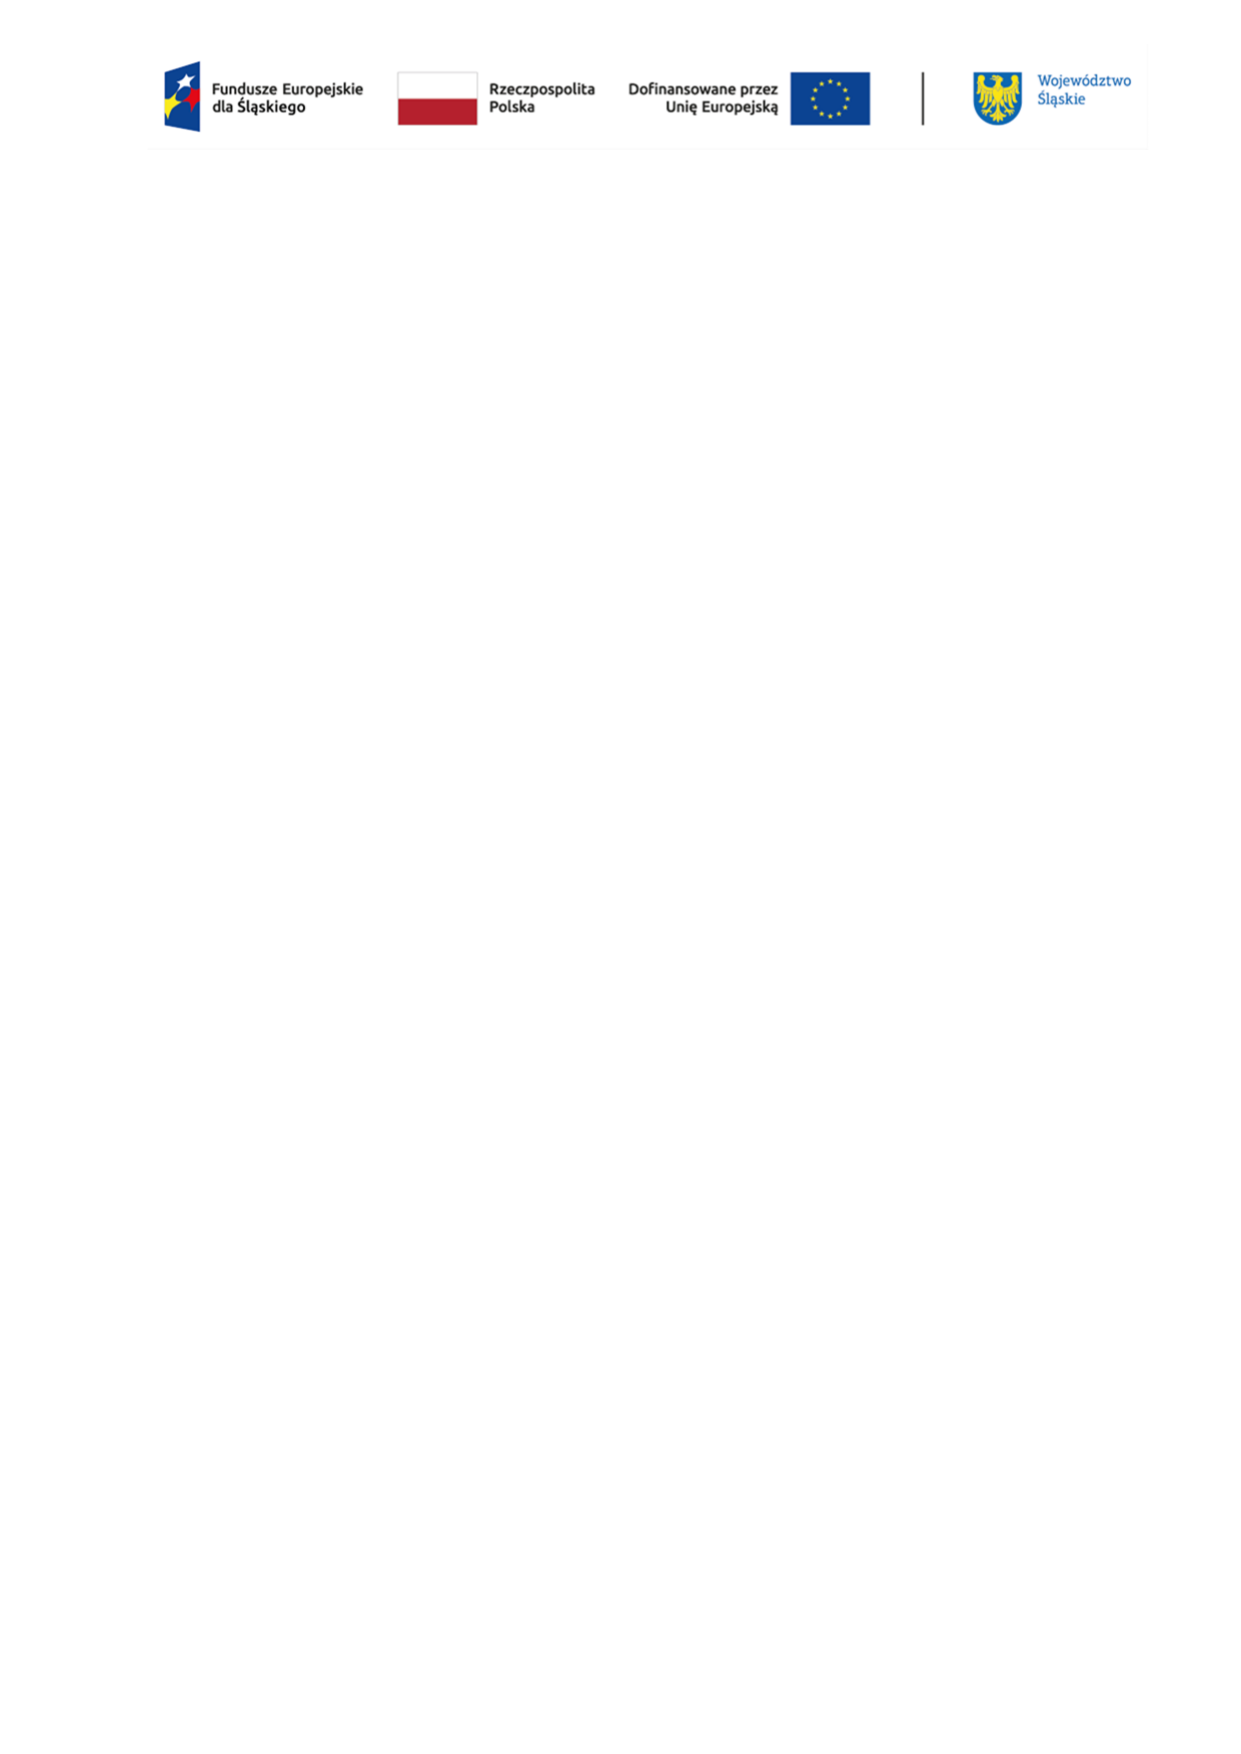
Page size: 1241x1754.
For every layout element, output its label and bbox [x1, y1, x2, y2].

picture [147, 44, 1150, 151]
